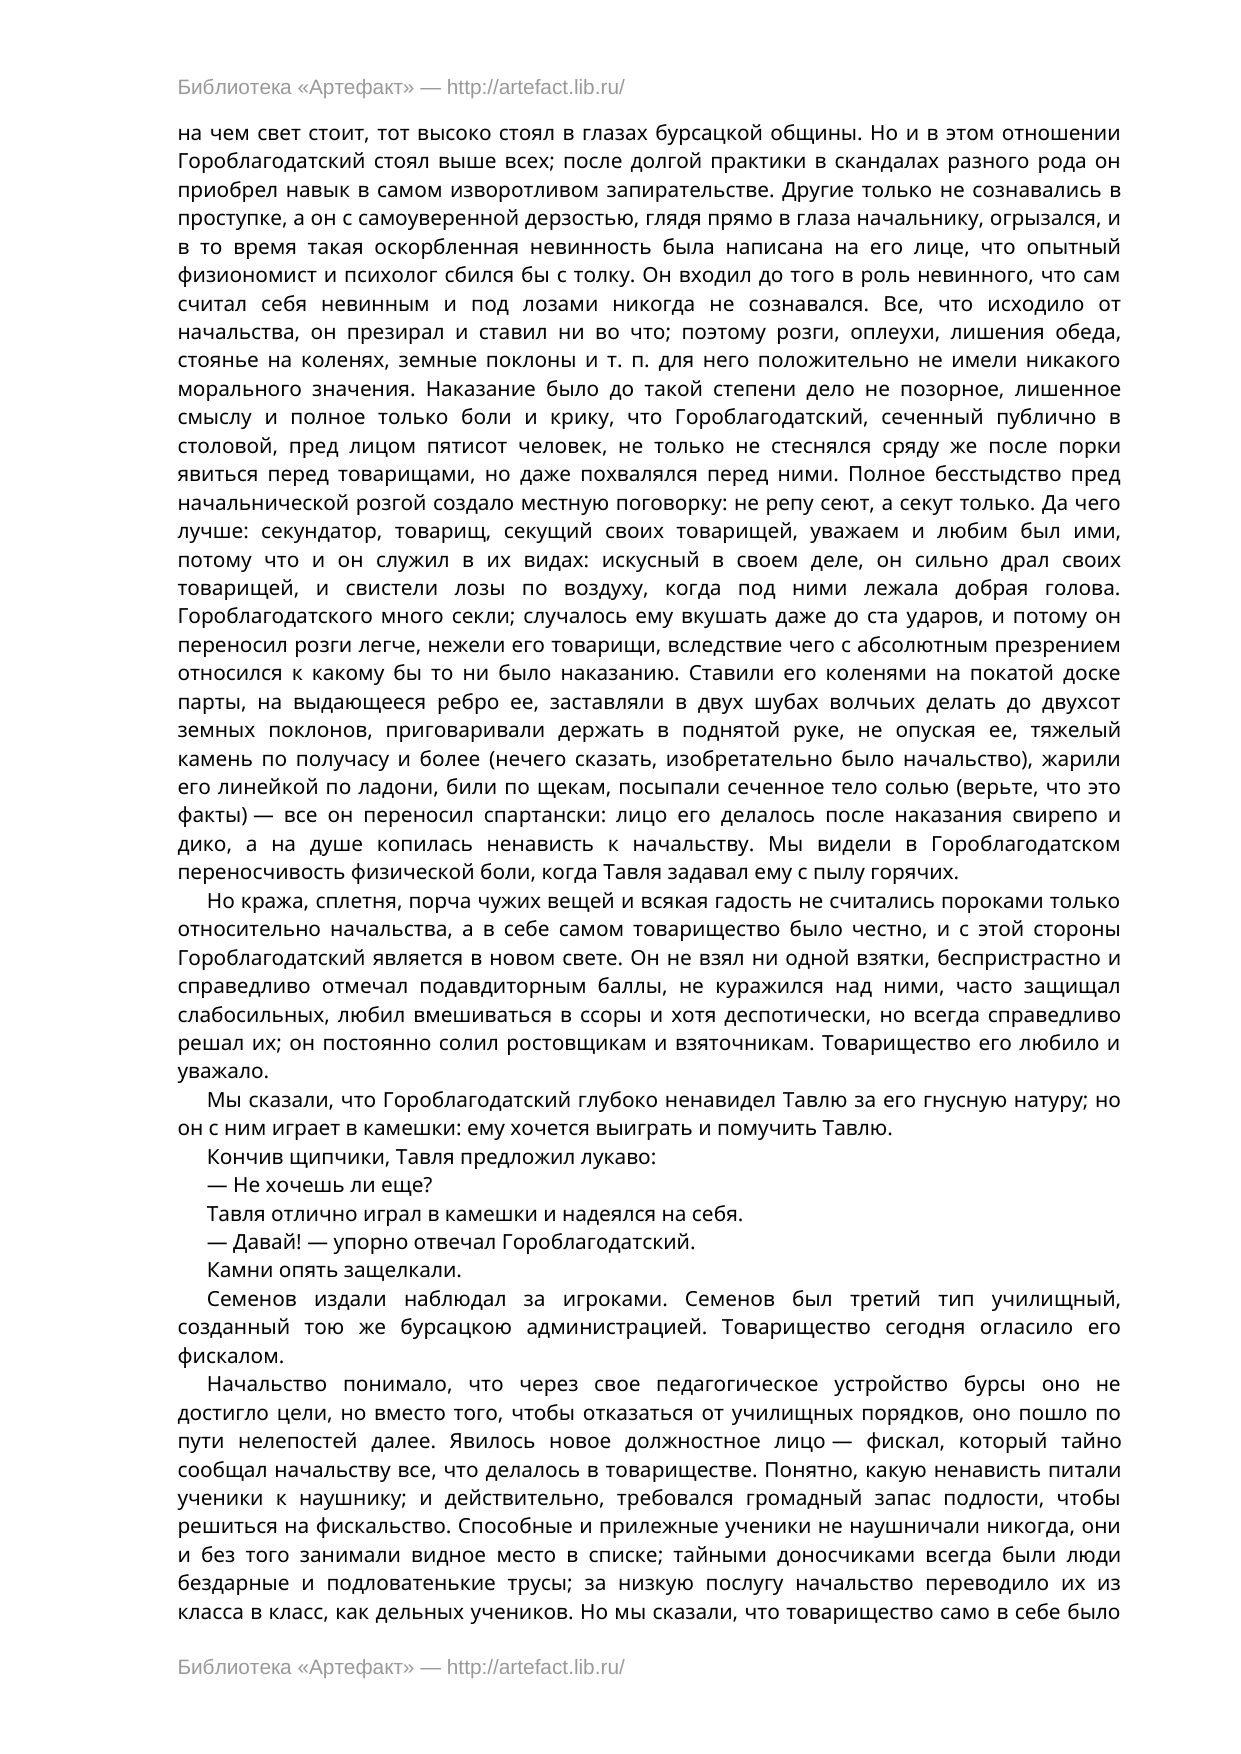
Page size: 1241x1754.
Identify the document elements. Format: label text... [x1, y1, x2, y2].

text — Не хочешь ли еще? [177, 1170, 1122, 1199]
text Кончив щипчики, Тавля предложил лукаво: [177, 1142, 1122, 1170]
text Семенов издали наблюдал за игроками. Семенов был третий тип училищный, созданный тою же бурсацкою администрацией. Товарищество сегодня огласило его фискалом. [177, 1284, 1122, 1369]
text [177, 1369, 1122, 1625]
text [177, 118, 1122, 886]
text Мы сказали, что Гороблагодатский глубоко ненавидел Тавлю за его гнусную натуру; но он с ним играет в камешки: ему хочется выиграть и помучить Тавлю. [177, 1085, 1122, 1142]
text Тавля отлично играл в камешки и надеялся на себя. [177, 1199, 1122, 1227]
text Но кража, сплетня, порча чужих вещей и всякая гадость не считались пороками только относительно начальства, а в себе самом товарищество было честно, и с этой стороны Гороблагодатский является в новом свете. Он не взял ни одной взятки, беспристрастно и справедливо отмечал подавдиторным баллы, не куражился над ними, часто защищал слабосильных, любил вмешиваться в ссоры и хотя деспотически, но всегда справедливо решал их; он постоянно солил ростовщикам и взяточникам. Товарищество его любило и уважало. [177, 886, 1122, 1085]
text — Давай! — упорно отвечал Гороблагодатский. [177, 1227, 1122, 1256]
text Камни опять защелкали. [177, 1256, 1122, 1284]
